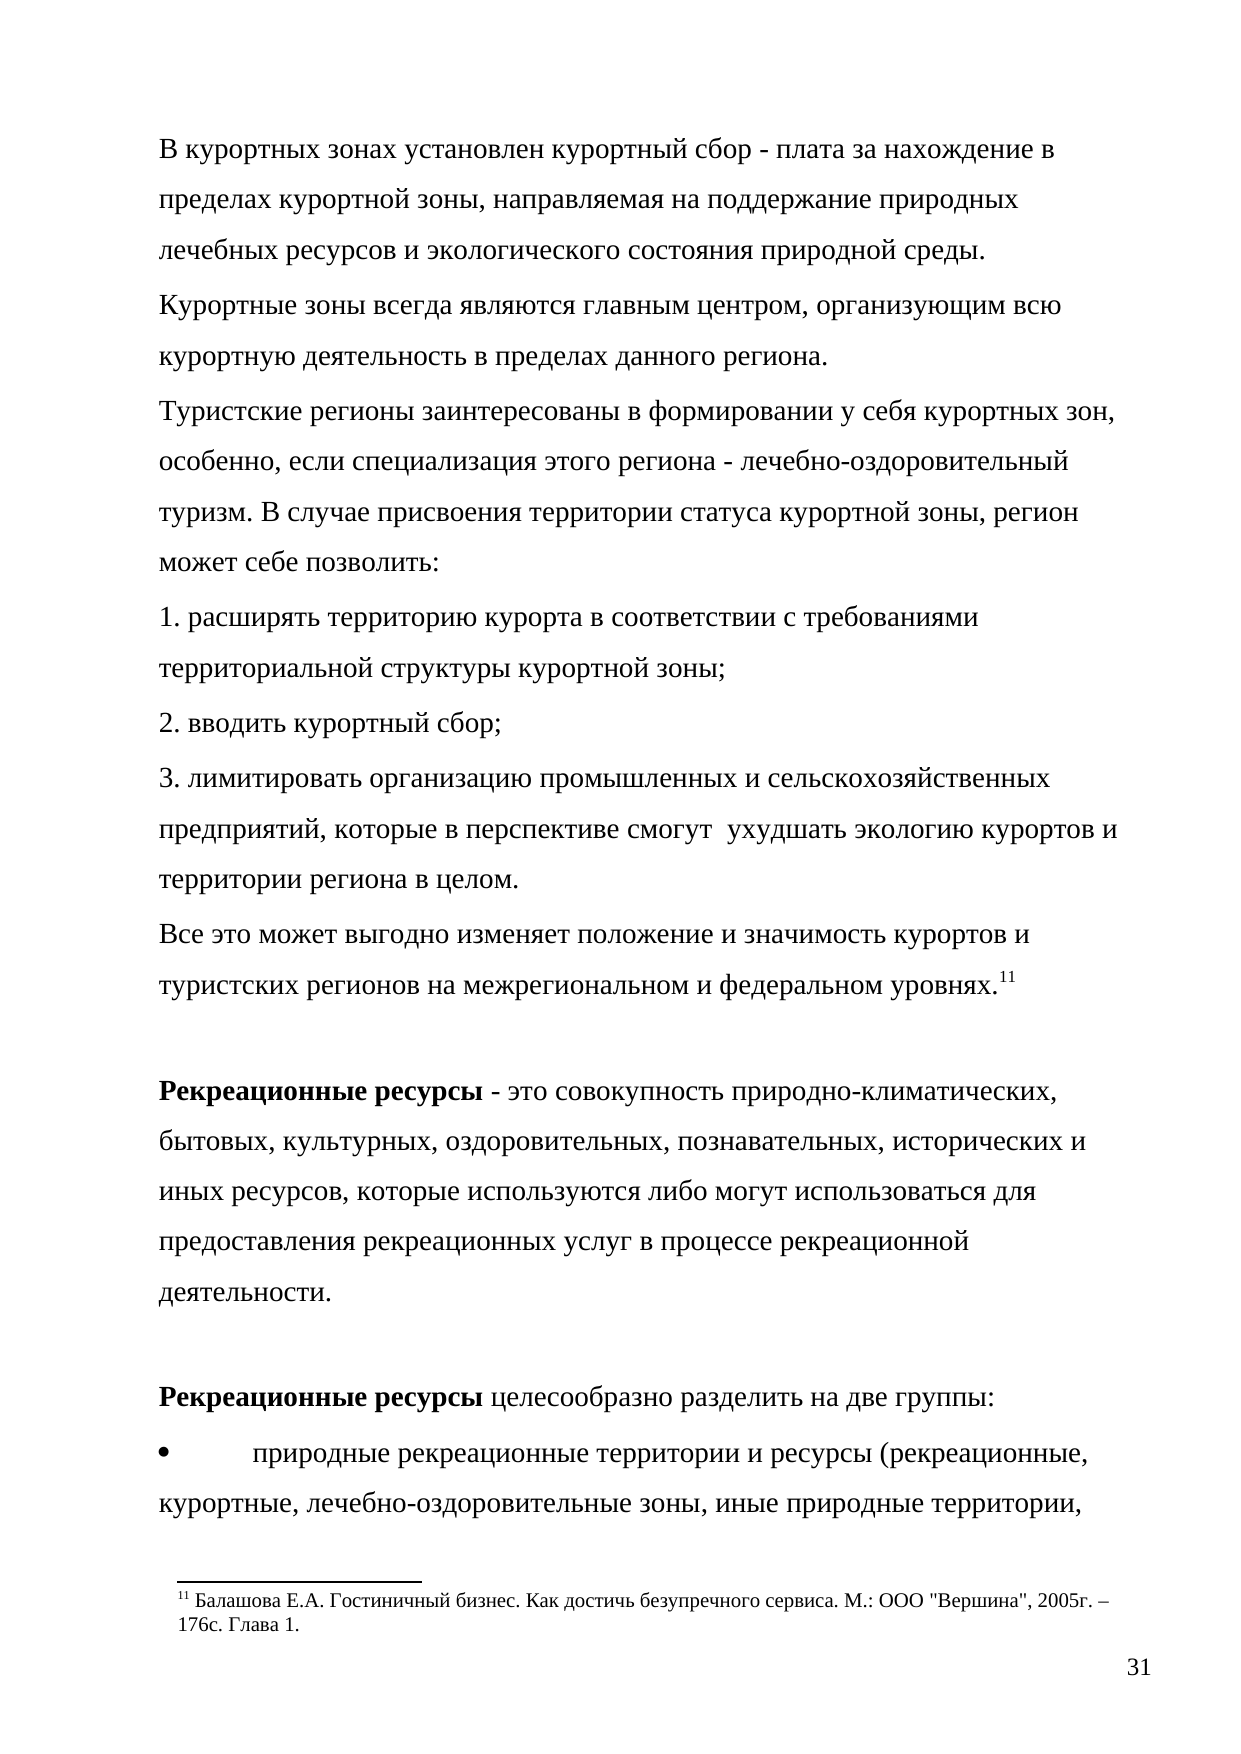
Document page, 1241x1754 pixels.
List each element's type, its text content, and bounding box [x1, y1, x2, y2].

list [158, 1435, 1144, 1519]
text Все это может выгодно изменяет положение и значимость курортов и туристских регионов на межрегиональном и федеральном уровнях. [158, 917, 1144, 1000]
text 3. лимитировать организацию промышленных и сельскохозяйственных предприятий, которые в перспективе смогут ухудшать экологию курортов и территории региона в целом. [158, 761, 1144, 895]
text Курортные зоны всегда являются главным центром, организующим всю курортную деятельность в пределах данного региона. [158, 287, 1144, 371]
text Туристские регионы заинтересованы в формировании у себя курортных зон, особенно, если специализация этого региона - лечебно-оздоровительный туризм. В случае присвоения территории статуса курортной зоны, регион может себе позволить: [158, 393, 1144, 577]
text 1. расширять территорию курорта в соответствии с требованиями территориальной структуры курортной зоны; [158, 599, 1144, 683]
text Рекреационные ресурсы - это совокупность природно-климатических, бытовых, культурных, оздоровительных, познавательных, исторических и иных ресурсов, которые используются либо могут использоваться для предоставления рекреационных услуг в процессе рекреационной деятельности. [158, 1073, 1144, 1307]
text Рекреационные ресурсы целесообразно разделить на две группы: [158, 1379, 1144, 1413]
text 2. вводить курортный сбор; [158, 705, 1144, 739]
text В курортных зонах установлен курортный сбор - плата за нахождение в пределах курортной зоны, направляемая на поддержание природных лечебных ресурсов и экологического состояния природной среды. [158, 131, 1144, 265]
